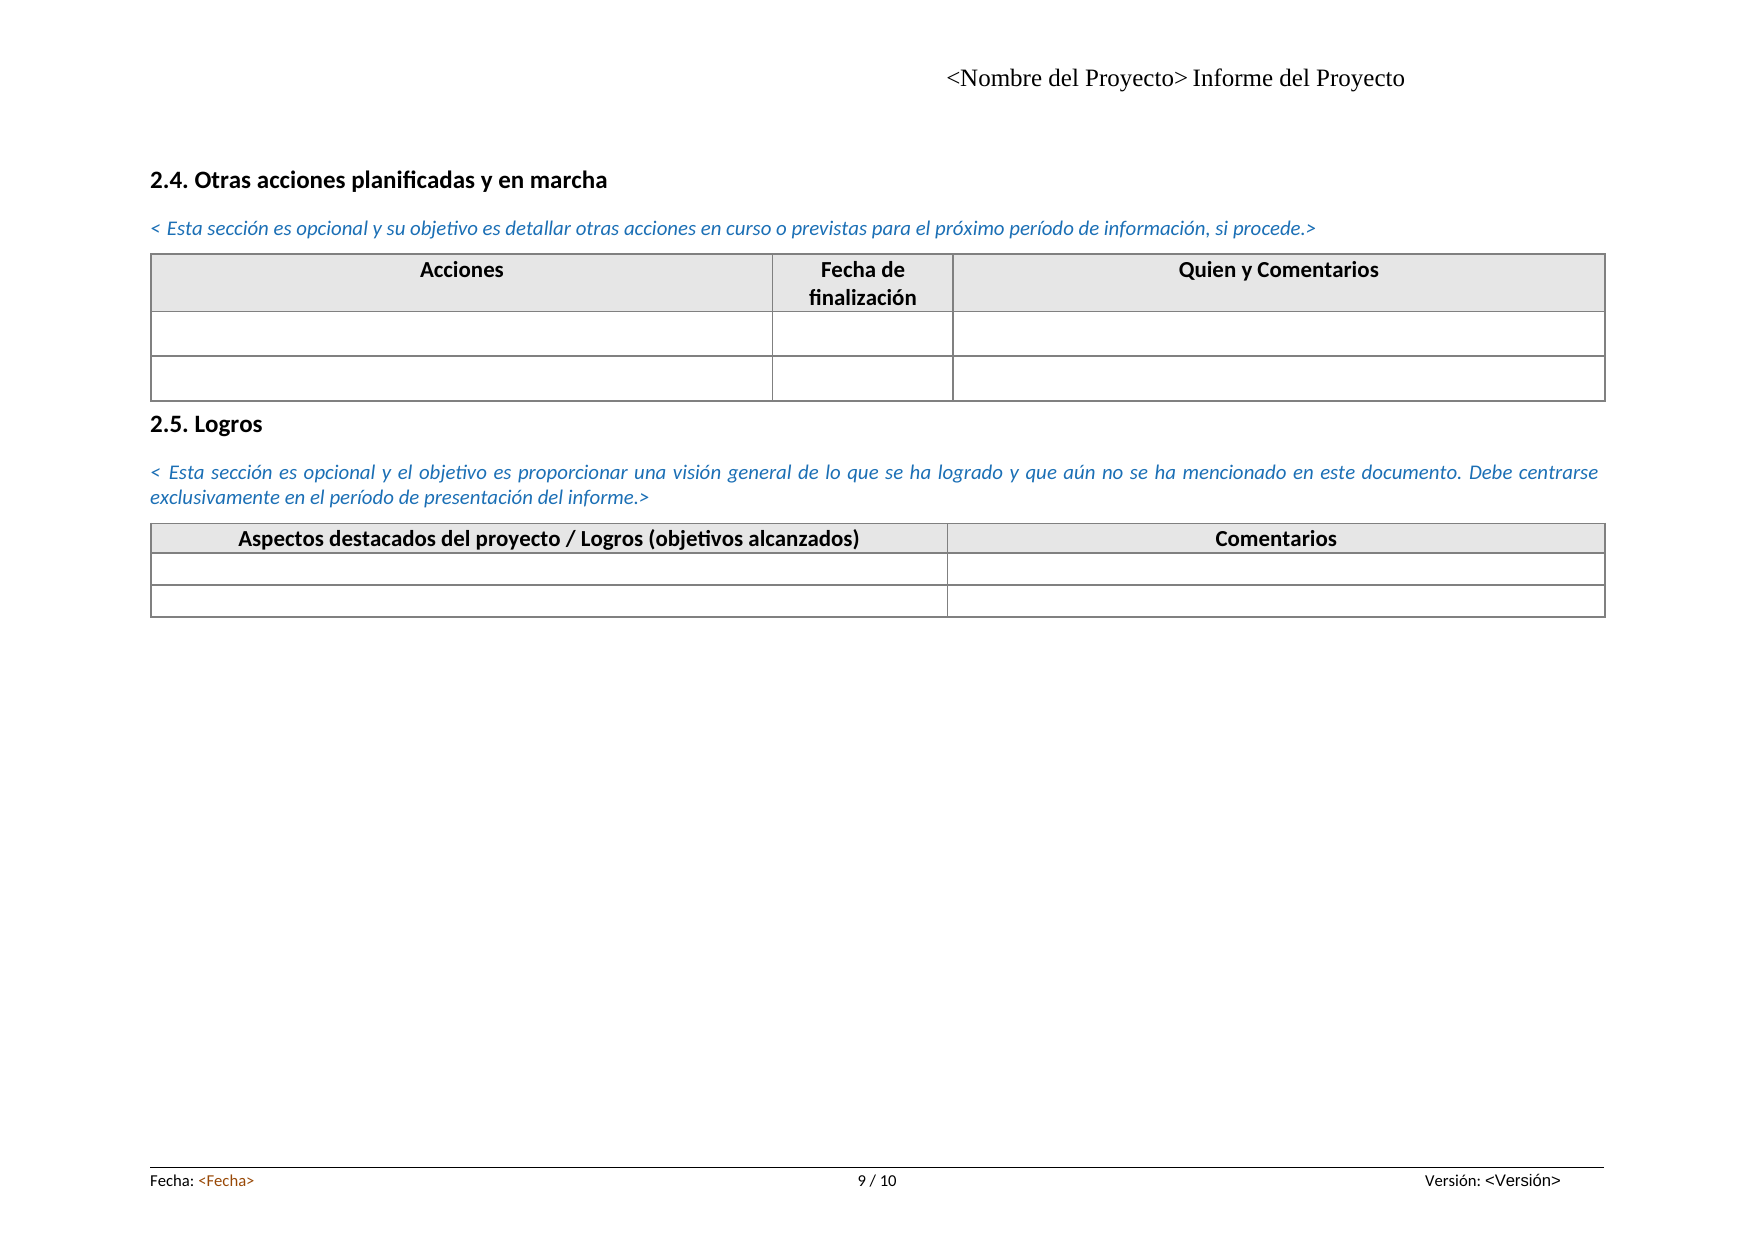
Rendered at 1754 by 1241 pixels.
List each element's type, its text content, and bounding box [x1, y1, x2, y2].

table_cell [954, 312, 1604, 355]
table_cell [948, 554, 1604, 584]
table_header Quien y Comentarios [954, 255, 1604, 311]
table_header Acciones [152, 255, 772, 311]
table_cell [773, 357, 952, 400]
table_cell [152, 357, 772, 400]
table_cell [152, 312, 772, 355]
table_header Fecha de finalización [773, 255, 952, 311]
table_cell [152, 554, 947, 584]
table_cell [948, 586, 1604, 616]
table_cell [954, 357, 1604, 400]
subtitle Logros [150, 408, 1604, 438]
table_cell [773, 312, 952, 355]
text < Esta sección es opcional y el objetivo es proporcionar una visión general de lo que se ha logrado y que aún no se ha mencionado en este documento. Debe centrarse exclusivamente en el período de presentación del informe.> [150, 459, 1604, 510]
subtitle Otras acciones planificadas y en marcha [150, 164, 1604, 194]
table_cell [152, 586, 947, 616]
table_header Comentarios [948, 524, 1604, 552]
table_header Aspectos destacados del proyecto / Logros (objetivos alcanzados) [152, 524, 947, 552]
text < Esta sección es opcional y su objetivo es detallar otras acciones en curso o previstas para el próximo período de información, si procede.> [150, 215, 1604, 241]
